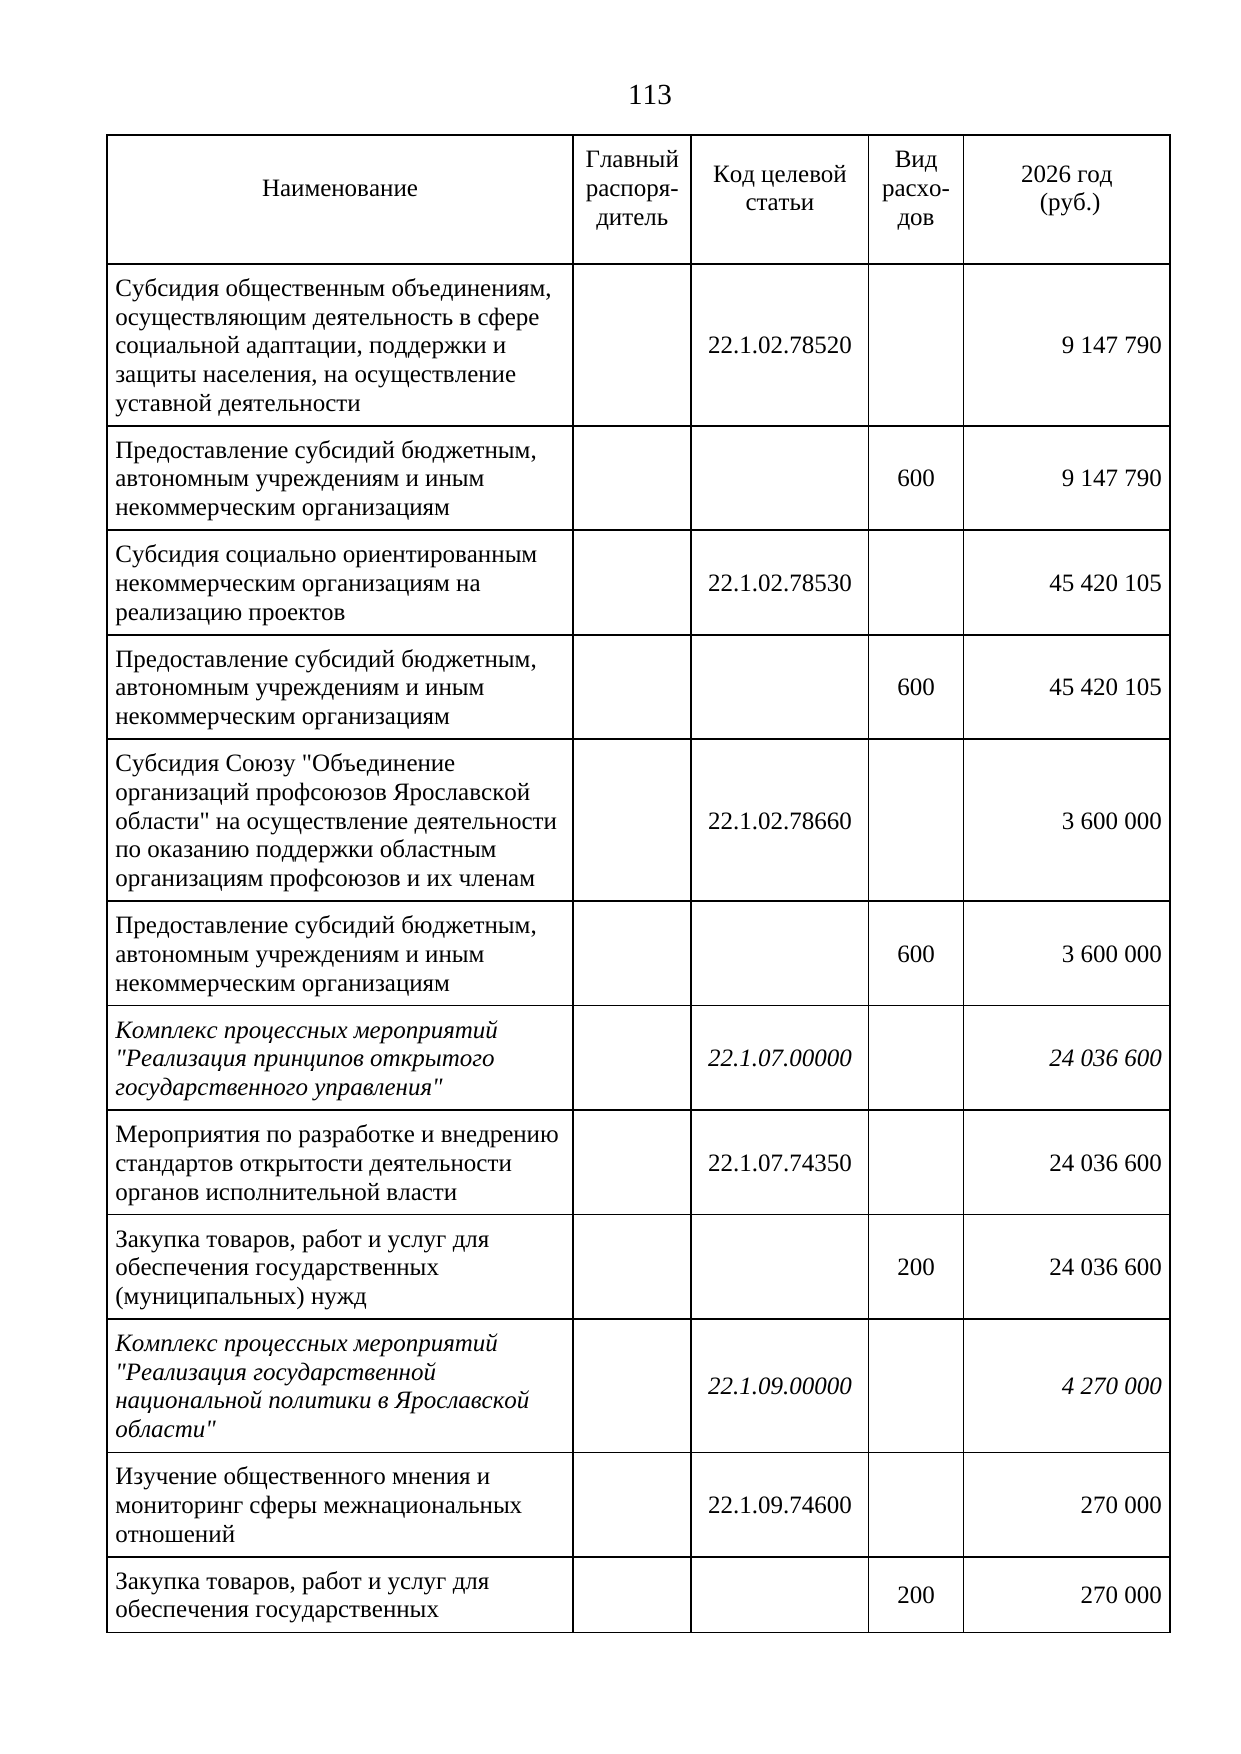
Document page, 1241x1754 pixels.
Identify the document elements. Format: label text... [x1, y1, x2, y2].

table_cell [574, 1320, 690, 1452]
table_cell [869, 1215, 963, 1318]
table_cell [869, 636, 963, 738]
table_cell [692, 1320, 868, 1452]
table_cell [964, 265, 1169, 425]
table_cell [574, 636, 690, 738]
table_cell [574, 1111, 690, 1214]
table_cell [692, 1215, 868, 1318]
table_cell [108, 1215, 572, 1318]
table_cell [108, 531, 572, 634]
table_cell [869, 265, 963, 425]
table_header Вид расхо- дов [869, 136, 963, 263]
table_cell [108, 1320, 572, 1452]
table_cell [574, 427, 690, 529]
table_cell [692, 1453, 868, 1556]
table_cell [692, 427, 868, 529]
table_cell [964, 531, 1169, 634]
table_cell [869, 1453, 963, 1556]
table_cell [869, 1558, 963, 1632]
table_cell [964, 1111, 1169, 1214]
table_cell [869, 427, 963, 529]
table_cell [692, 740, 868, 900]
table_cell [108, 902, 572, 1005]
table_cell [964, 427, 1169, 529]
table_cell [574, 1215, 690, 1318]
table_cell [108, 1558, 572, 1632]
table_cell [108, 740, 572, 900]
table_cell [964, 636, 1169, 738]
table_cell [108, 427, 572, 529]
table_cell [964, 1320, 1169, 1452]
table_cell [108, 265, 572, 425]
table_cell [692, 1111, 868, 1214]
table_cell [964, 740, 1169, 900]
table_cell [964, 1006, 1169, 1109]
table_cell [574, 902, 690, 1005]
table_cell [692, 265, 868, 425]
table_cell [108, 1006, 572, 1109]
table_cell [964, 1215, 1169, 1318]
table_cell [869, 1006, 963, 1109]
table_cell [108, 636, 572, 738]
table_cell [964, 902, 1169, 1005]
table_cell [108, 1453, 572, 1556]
table_header Наименование [108, 136, 572, 263]
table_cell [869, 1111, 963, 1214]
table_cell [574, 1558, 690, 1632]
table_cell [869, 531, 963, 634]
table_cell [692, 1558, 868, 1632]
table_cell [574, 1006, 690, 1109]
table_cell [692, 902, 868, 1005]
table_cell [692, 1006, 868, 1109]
table_header Код целевой статьи [692, 136, 868, 263]
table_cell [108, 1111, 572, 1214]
table_header 2026 год (руб.) [964, 136, 1169, 263]
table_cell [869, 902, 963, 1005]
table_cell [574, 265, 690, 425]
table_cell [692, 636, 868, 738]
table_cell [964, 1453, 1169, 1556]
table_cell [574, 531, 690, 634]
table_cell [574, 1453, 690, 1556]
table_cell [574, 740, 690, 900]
table_header Главный распоря-дитель [574, 136, 690, 263]
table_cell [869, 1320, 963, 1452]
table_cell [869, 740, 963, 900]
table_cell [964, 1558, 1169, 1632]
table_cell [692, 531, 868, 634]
